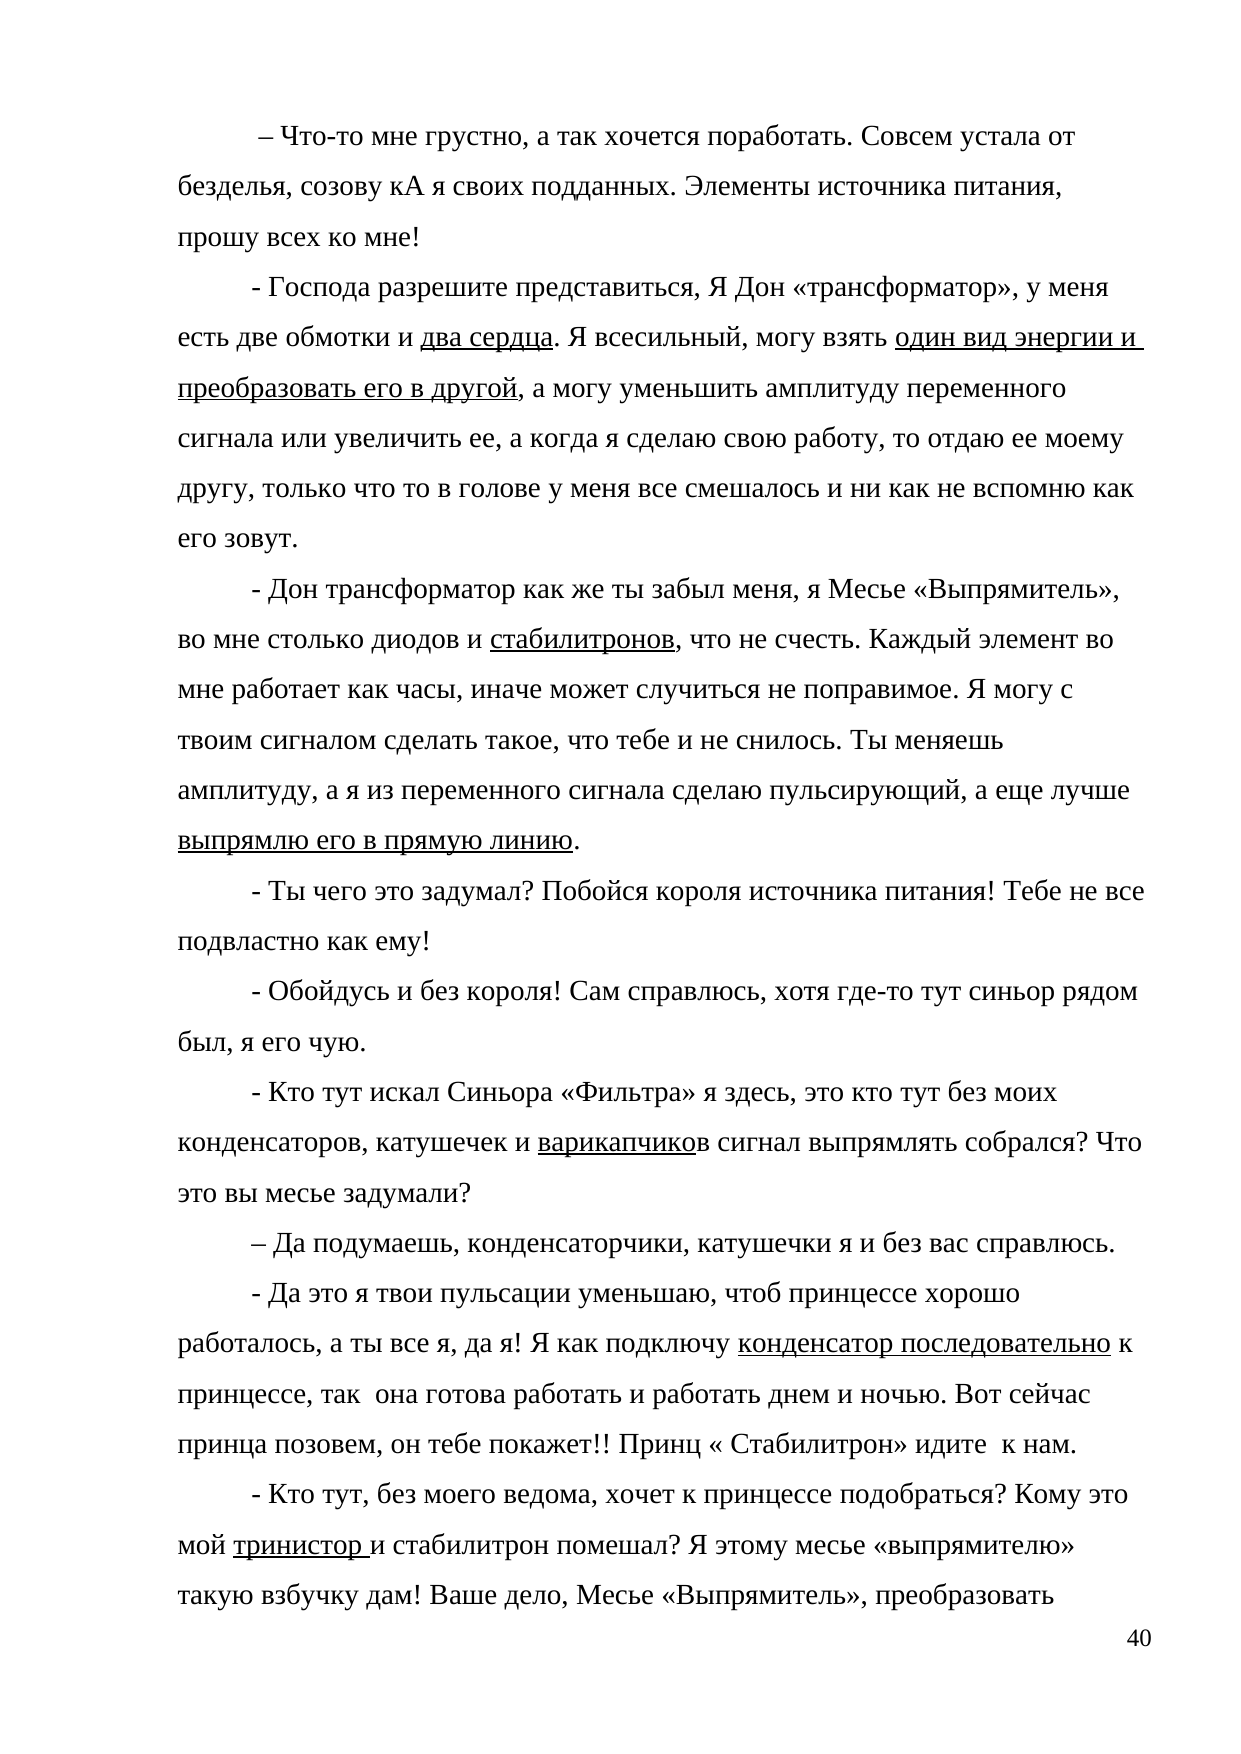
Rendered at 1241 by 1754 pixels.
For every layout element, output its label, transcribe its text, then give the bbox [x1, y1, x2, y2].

text - Кто тут искал Синьора «Фильтра» я здесь, это кто тут без моих конденсаторов, катушечек и варикапчиков сигнал выпрямлять собрался? Что это вы месье задумали? [177, 1074, 1152, 1208]
text - Господа разрешите представиться, Я Дон «трансформатор», у меня есть две обмотки и два сердца. Я всесильный, могу взять один вид энергии и преобразовать его в другой, а могу уменьшить амплитуду переменного сигнала или увеличить ее, а когда я сделаю свою работу, то отдаю ее моему другу, только что то в голове у меня все смешалось и ни как не вспомню как его зовут. [177, 269, 1152, 554]
text - Ты чего это задумал? Побойся короля источника питания! Тебе не все подвластно как ему! [177, 873, 1152, 957]
text - Да это я твои пульсации уменьшаю, чтоб принцессе хорошо работалось, а ты все я, да я! Я как подключу конденсатор последовательно к принцессе, так она готова работать и работать днем и ночью. Вот сейчас принца позовем, он тебе покажет!! Принц « Стабилитрон» идите к нам. [177, 1275, 1152, 1460]
text – Да подумаешь, конденсаторчики, катушечки я и без вас справлюсь. [177, 1225, 1152, 1258]
text – Что-то мне грустно, а так хочется поработать. Совсем устала от безделья, созову кА я своих подданных. Элементы источника питания, прошу всех ко мне! [177, 118, 1152, 252]
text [177, 1477, 1152, 1611]
text - Дон трансформатор как же ты забыл меня, я Месье «Выпрямитель», во мне столько диодов и стабилитронов, что не счесть. Каждый элемент во мне работает как часы, иначе может случиться не поправимое. Я могу с твоим сигналом сделать такое, что тебе и не снилось. Ты меняешь амплитуду, а я из переменного сигнала сделаю пульсирующий, а еще лучше выпрямлю его в прямую линию. [177, 571, 1152, 856]
text - Обойдусь и без короля! Сам справлюсь, хотя где-то тут синьор рядом был, я его чую. [177, 973, 1152, 1057]
